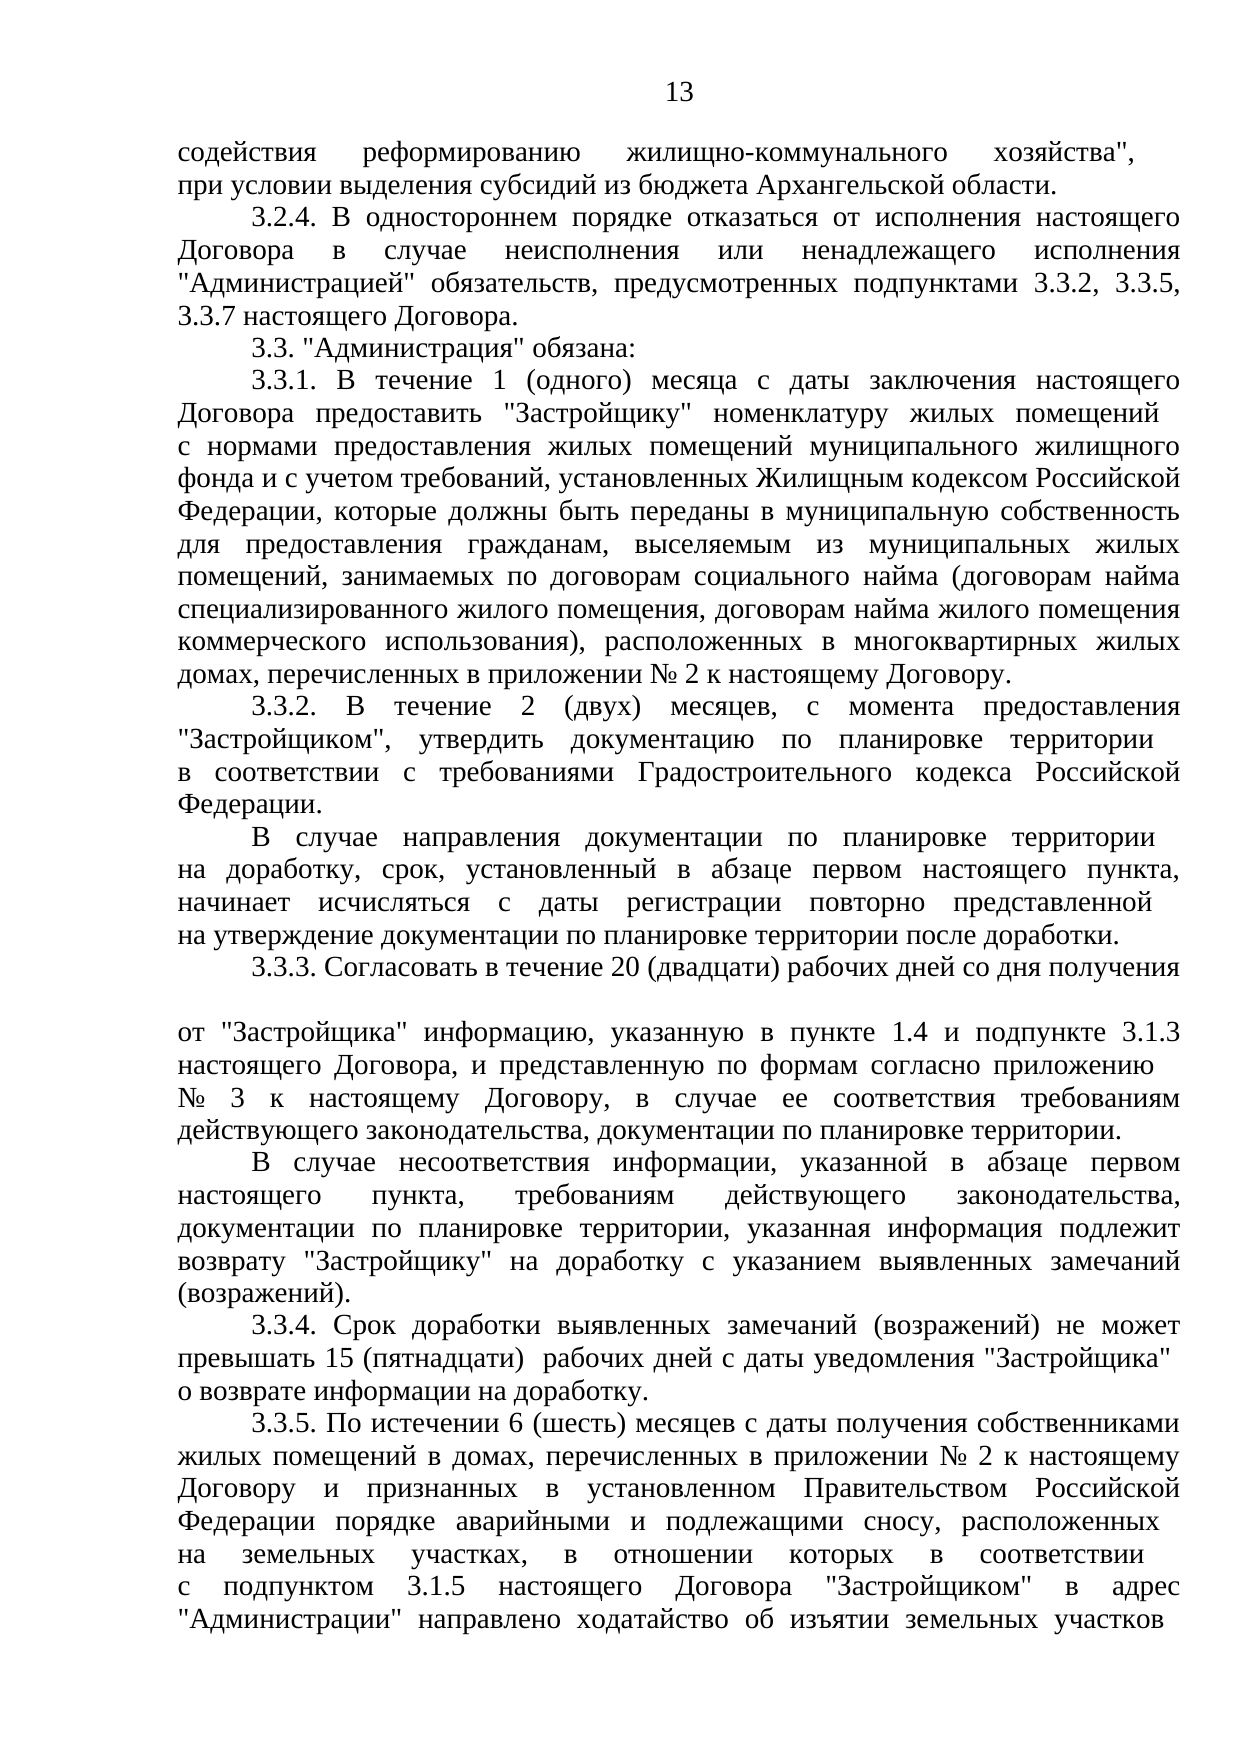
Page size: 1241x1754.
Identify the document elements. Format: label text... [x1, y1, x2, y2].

text 3.3. "Администрация" обязана: [251, 331, 1181, 364]
text 3.3.4. Срок доработки выявленных замечаний (возражений) не может превышать 15 (пятнадцати) рабочих дней с даты уведомления "Застройщика" о возврате информации на доработку. [177, 1309, 1181, 1406]
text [177, 136, 1181, 201]
text 3.3.3. Согласовать в течение 20 (двадцати) рабочих дней со дня получения от "Застройщика" информацию, указанную в пункте 1.4 и подпункте 3.1.3 настоящего Договора, и представленную по формам согласно приложению № 3 к настоящему Договору, в случае ее соответствия требованиям действующего законодательства, документации по планировке территории. [177, 950, 1181, 1146]
text 3.3.1. В течение 1 (одного) месяца с даты заключения настоящего Договора предоставить "Застройщику" номенклатуру жилых помещений с нормами предоставления жилых помещений муниципального жилищного фонда и с учетом требований, установленных Жилищным кодексом Российской Федерации, которые должны быть переданы в муниципальную собственность для предоставления гражданам, выселяемым из муниципальных жилых помещений, занимаемых по договорам социального найма (договорам найма специализированного жилого помещения, договорам найма жилого помещения коммерческого использования), расположенных в многоквартирных жилых домах, перечисленных в приложении № 2 к настоящему Договору. [177, 364, 1181, 690]
text 3.2.4. В одностороннем порядке отказаться от исполнения настоящего Договора в случае неисполнения или ненадлежащего исполнения "Администрацией" обязательств, предусмотренных подпунктами 3.3.2, 3.3.5, 3.3.7 настоящего Договора. [177, 201, 1181, 331]
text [177, 1406, 1181, 1634]
text В случае несоответствия информации, указанной в абзаце первом настоящего пункта, требованиям действующего законодательства, документации по планировке территории, указанная информация подлежит возврату "Застройщику" на доработку с указанием выявленных замечаний (возражений). [177, 1146, 1181, 1309]
text В случае направления документации по планировке территории на доработку, срок, установленный в абзаце первом настоящего пункта, начинает исчисляться с даты регистрации повторно представленной на утверждение документации по планировке территории после доработки. [177, 820, 1181, 950]
text 3.3.2. В течение 2 (двух) месяцев, с момента предоставления "Застройщиком", утвердить документацию по планировке территории в соответствии с требованиями Градостроительного кодекса Российской Федерации. [177, 690, 1181, 820]
